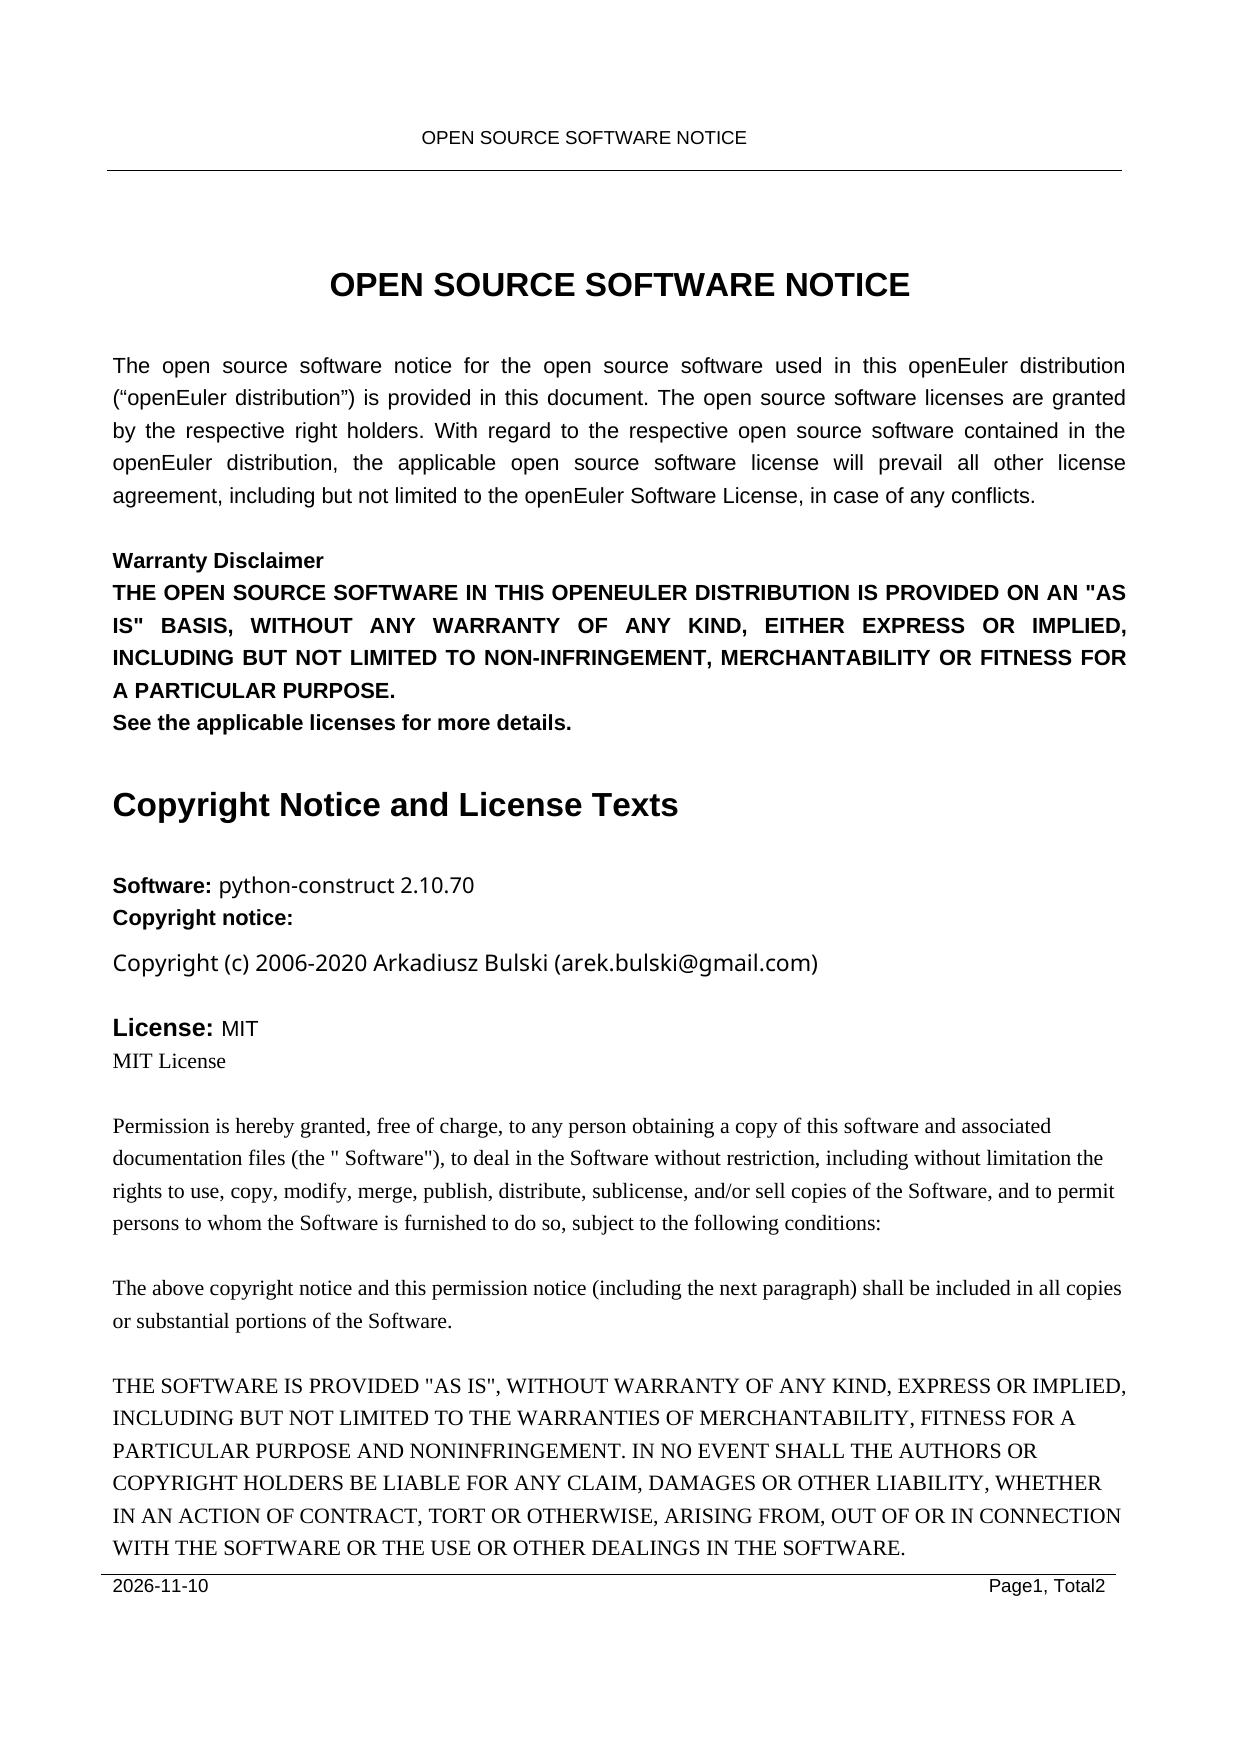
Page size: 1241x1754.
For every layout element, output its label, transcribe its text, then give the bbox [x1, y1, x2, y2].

text License: MIT [112, 1012, 1128, 1044]
text Warranty Disclaimer [112, 544, 1128, 576]
text Copyright notice: [112, 901, 1128, 934]
text Copyright (c) 2006-2020 Arkadiusz Bulski (arek.bulski@gmail.com) [112, 947, 1128, 1012]
text The open source software notice for the open source software used in this openEuler distribution (“openEuler distribution”) is provided in this document. The open source software licenses are granted by the respective right holders. With regard to the respective open source software contained in the openEuler distribution, the applicable open source software license will prevail all other license agreement, including but not limited to the openEuler Software License, in case of any conflicts. [112, 349, 1128, 511]
text Copyright Notice and License Texts [112, 771, 1128, 836]
title Software: python-construct 2.10.70 [112, 869, 1128, 901]
text THE OPEN SOURCE SOFTWARE IN THIS OPENEULER DISTRIBUTION IS PROVIDED ON AN "AS IS" BASIS, WITHOUT ANY WARRANTY OF ANY KIND, EITHER EXPRESS OR IMPLIED, INCLUDING BUT NOT LIMITED TO NON-INFRINGEMENT, MERCHANTABILITY OR FITNESS FOR A PARTICULAR PURPOSE. See the applicable licenses for more details. [112, 576, 1128, 739]
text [112, 1044, 1128, 1564]
text OPEN SOURCE SOFTWARE NOTICE [112, 251, 1128, 316]
